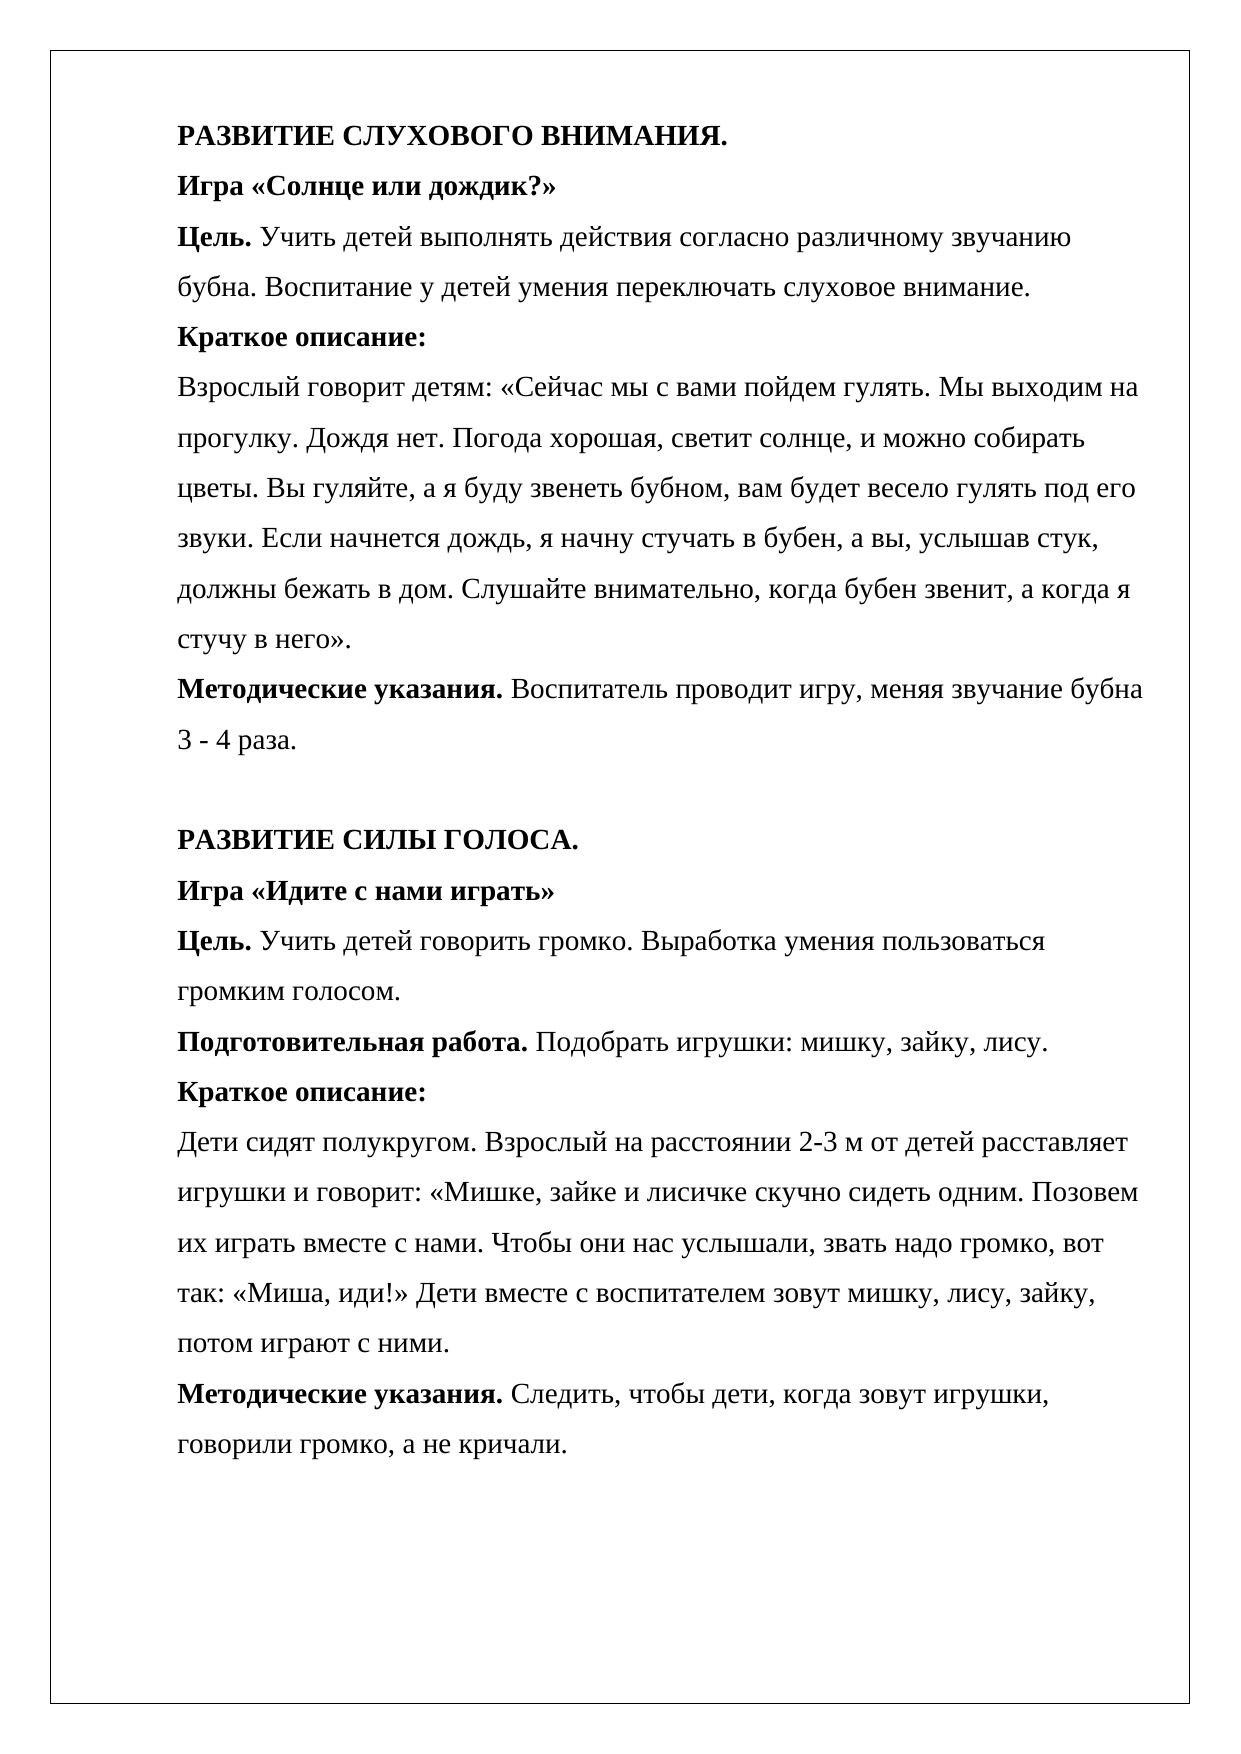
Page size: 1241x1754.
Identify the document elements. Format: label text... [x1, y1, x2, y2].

text РАЗВИТИЕ СЛУХОВОГО ВНИМАНИЯ. Игра «Солнце или дождик?» Цель. Учить детей выполнять действия согласно различному звучанию бубна. Воспитание у детей умения переключать слуховое внимание. Краткое описание: Взрослый говорит детям: «Сейчас мы с вами пойдем гулять. Мы выходим на прогулку. Дождя нет. Погода хорошая, светит солнце, и можно собирать цветы. Вы гуляйте, а я буду звенеть бубном, вам будет весело гулять под его звуки. Если начнется дождь, я начну стучать в бубен, а вы, услышав стук, должны бежать в дом. Слушайте внимательно, когда бубен звенит, а когда я стучу в него». Методические указания. Воспитатель проводит игру, меняя звучание бубна 3 - 4 раза. РАЗВИТИЕ СИЛЫ ГОЛОСА. Игра «Идите с нами играть» Цель. Учить детей говорить громко. Выработка умения пользоваться громким голосом. Подготовительная работа. Подобрать игрушки: мишку, зайку, лису. Краткое описание: Дети сидят полукругом. Взрослый на расстоянии 2-3 м от детей расставляет игрушки и говорит: «Мишке, зайке и лисичке скучно сидеть одним. Позовем их играть вместе с нами. Чтобы они нас услышали, звать надо громко, вот так: «Миша, иди!» Дети вместе с воспитателем зовут мишку, лису, зайку, потом играют с ними. Методические указания. Следить, чтобы дети, когда зовут игрушки, говорили громко, а не кричали. [177, 118, 1152, 1499]
